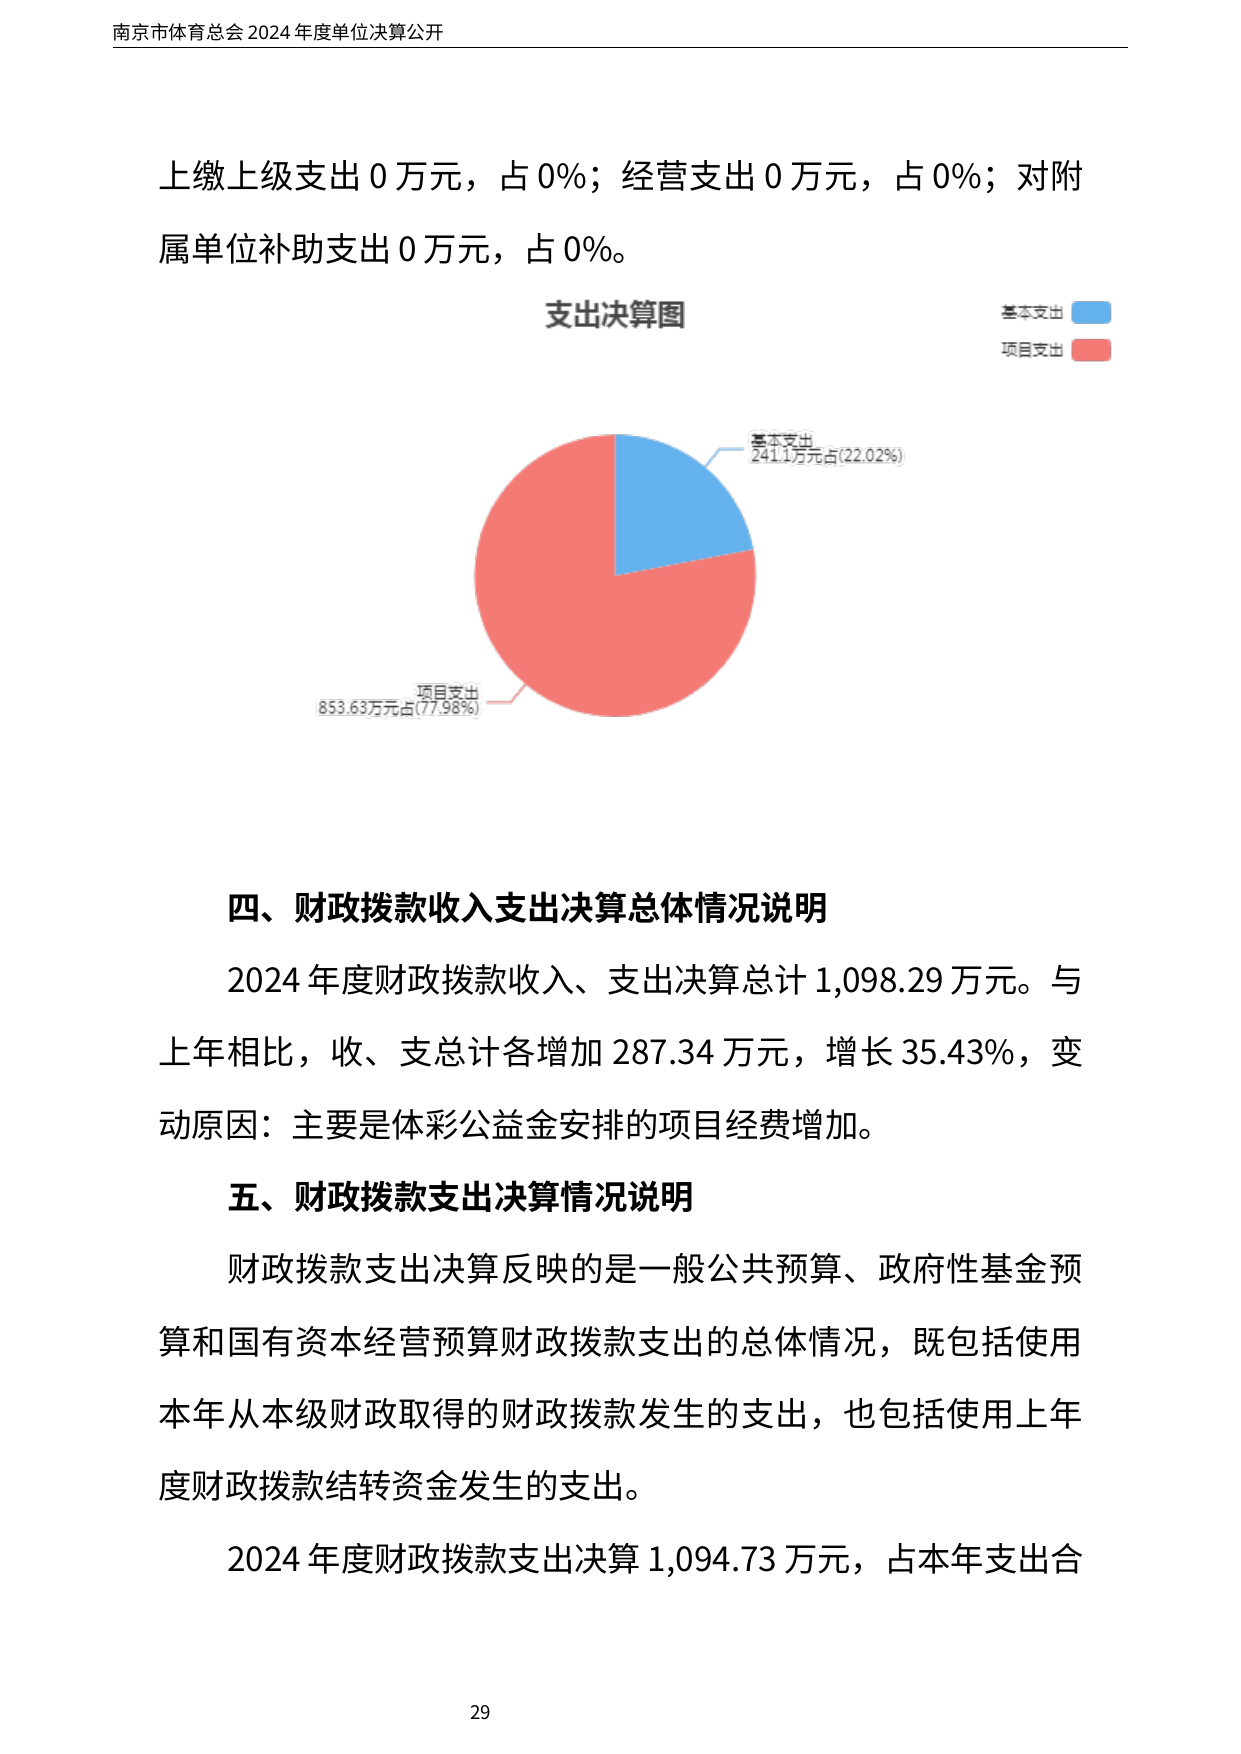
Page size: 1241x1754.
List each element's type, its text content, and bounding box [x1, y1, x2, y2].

text 财政拨款支出决算反映的是一般公共预算、政府性基金预算和国有资本经营预算财政拨款支出的总体情况，既包括使用本年从本级财政取得的财政拨款发生的支出，也包括使用上年度财政拨款结转资金发生的支出。 [158, 1243, 1084, 1508]
picture [112, 294, 1119, 858]
text 五、财政拨款支出决算情况说明 [158, 1171, 1084, 1219]
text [158, 1532, 1084, 1581]
text 四、财政拨款收入支出决算总体情况说明 [158, 881, 1084, 929]
text 2024年度财政拨款收入、支出决算总计1,098.29万元。与上年相比，收、支总计各增加287.34万元，增长35.43%，变动原因：主要是体彩公益金安排的项目经费增加。 [158, 954, 1084, 1147]
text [158, 150, 1084, 271]
